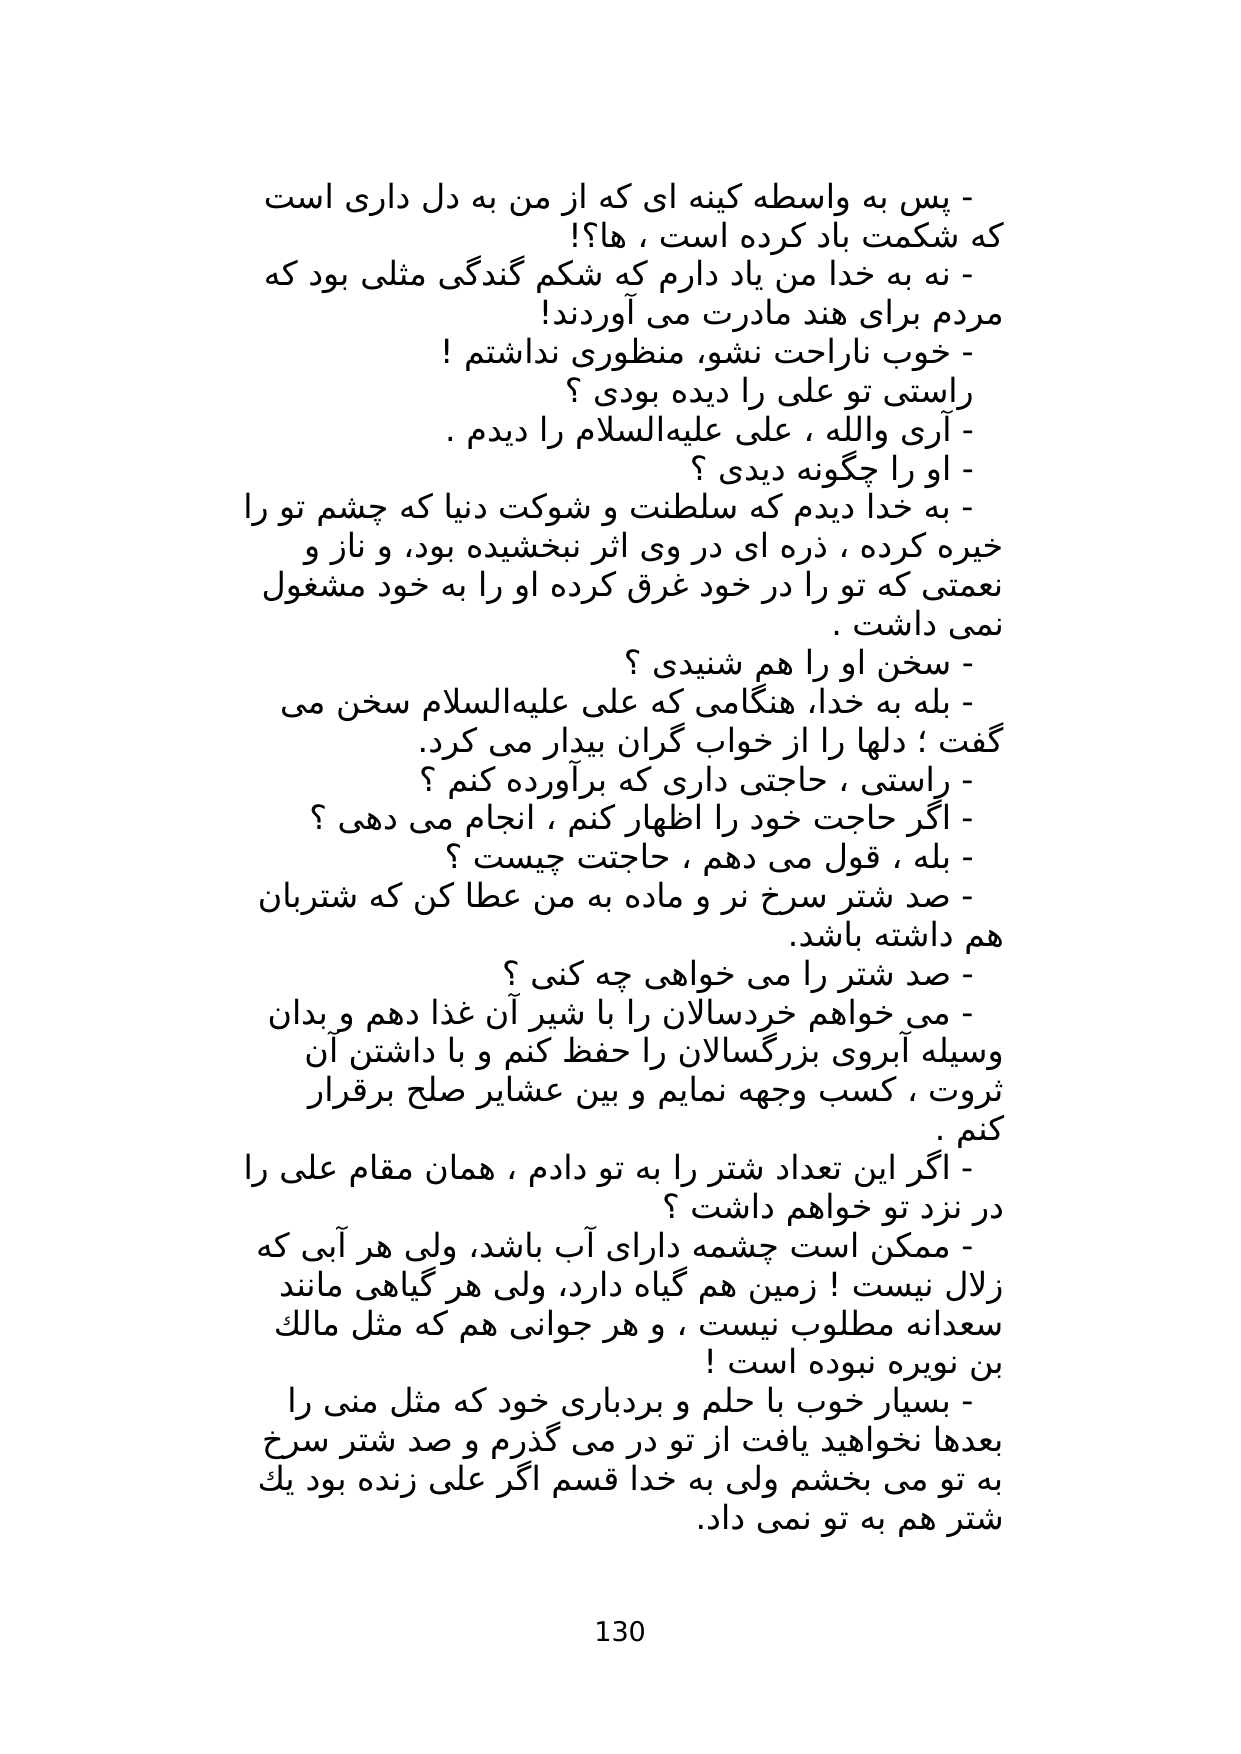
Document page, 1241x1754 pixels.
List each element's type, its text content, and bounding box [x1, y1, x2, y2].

text - پس به واسطه كينه اى كه از من به دل دارى است كه شكمت باد كرده است ، ها؟! [236, 177, 1004, 255]
text - به خدا ديدم كه سلطنت و شوكت دنيا كه چشم تو را خيره كرده ، ذره اى در وى اثر نبخشيده بود، و ناز و نعمتى كه تو را در خود غرق كرده او را به خود مشغول نمى داشت . [236, 488, 1004, 643]
text - آرى والله ، على عليه‌السلام را ديدم . [236, 410, 1004, 449]
text راستى تو على را ديده بودى ؟ [236, 371, 1004, 410]
text - خوب ناراحت نشو، منظورى نداشتم ! [236, 333, 1004, 371]
text - او را چگونه ديدى ؟ [236, 449, 1004, 488]
text - صد شتر سرخ نر و ماده به من عطا كن كه شتربان هم داشته باشد. [236, 877, 1004, 954]
text - اگر حاجت خود را اظهار كنم ، انجام مى دهى ؟ [236, 799, 1004, 838]
text - بله ، قول مى دهم ، حاجتت چيست ؟ [236, 838, 1004, 877]
text - نه به خدا من ياد دارم كه شكم گندگى مثلى بود كه مردم براى هند مادرت مى آوردند! [236, 255, 1004, 333]
text - مى خواهم خردسالان را با شير آن غذا دهم و بدان وسيله آبروى بزرگسالان را حفظ كنم و با داشتن آن ثروت ، كسب وجهه نمايم و بين عشاير صلح برقرار كنم . [236, 993, 1004, 1148]
text - اگر اين تعداد شتر را به تو دادم ، همان مقام على را در نزد تو خواهم داشت ؟ [236, 1148, 1004, 1226]
text - سخن او را هم شنيدى ؟ [236, 643, 1004, 682]
text - بسيار خوب با حلم و بردبارى خود كه مثل منى را بعدها نخواهيد يافت از تو در مى گذرم و صد شتر سرخ به تو مى بخشم ولى به خدا قسم اگر على زنده بود يك شتر هم به تو نمى داد. [236, 1382, 1004, 1537]
text - صد شتر را مى خواهى چه كنى ؟ [236, 954, 1004, 993]
text - ممكن است چشمه داراى آب باشد، ولى هر آبى كه زلال نيست ! زمين هم گياه دارد، ولى هر گياهى مانند سعدانه مطلوب نيست ، و هر جوانى هم كه مثل مالك بن نويره نبوده است ! [236, 1226, 1004, 1382]
text - بله به خدا، هنگامى كه على عليه‌السلام سخن مى گفت ؛ دلها را از خواب گران بيدار مى كرد. [236, 682, 1004, 760]
text - راستى ، حاجتى دارى كه برآورده كنم ؟ [236, 760, 1004, 799]
